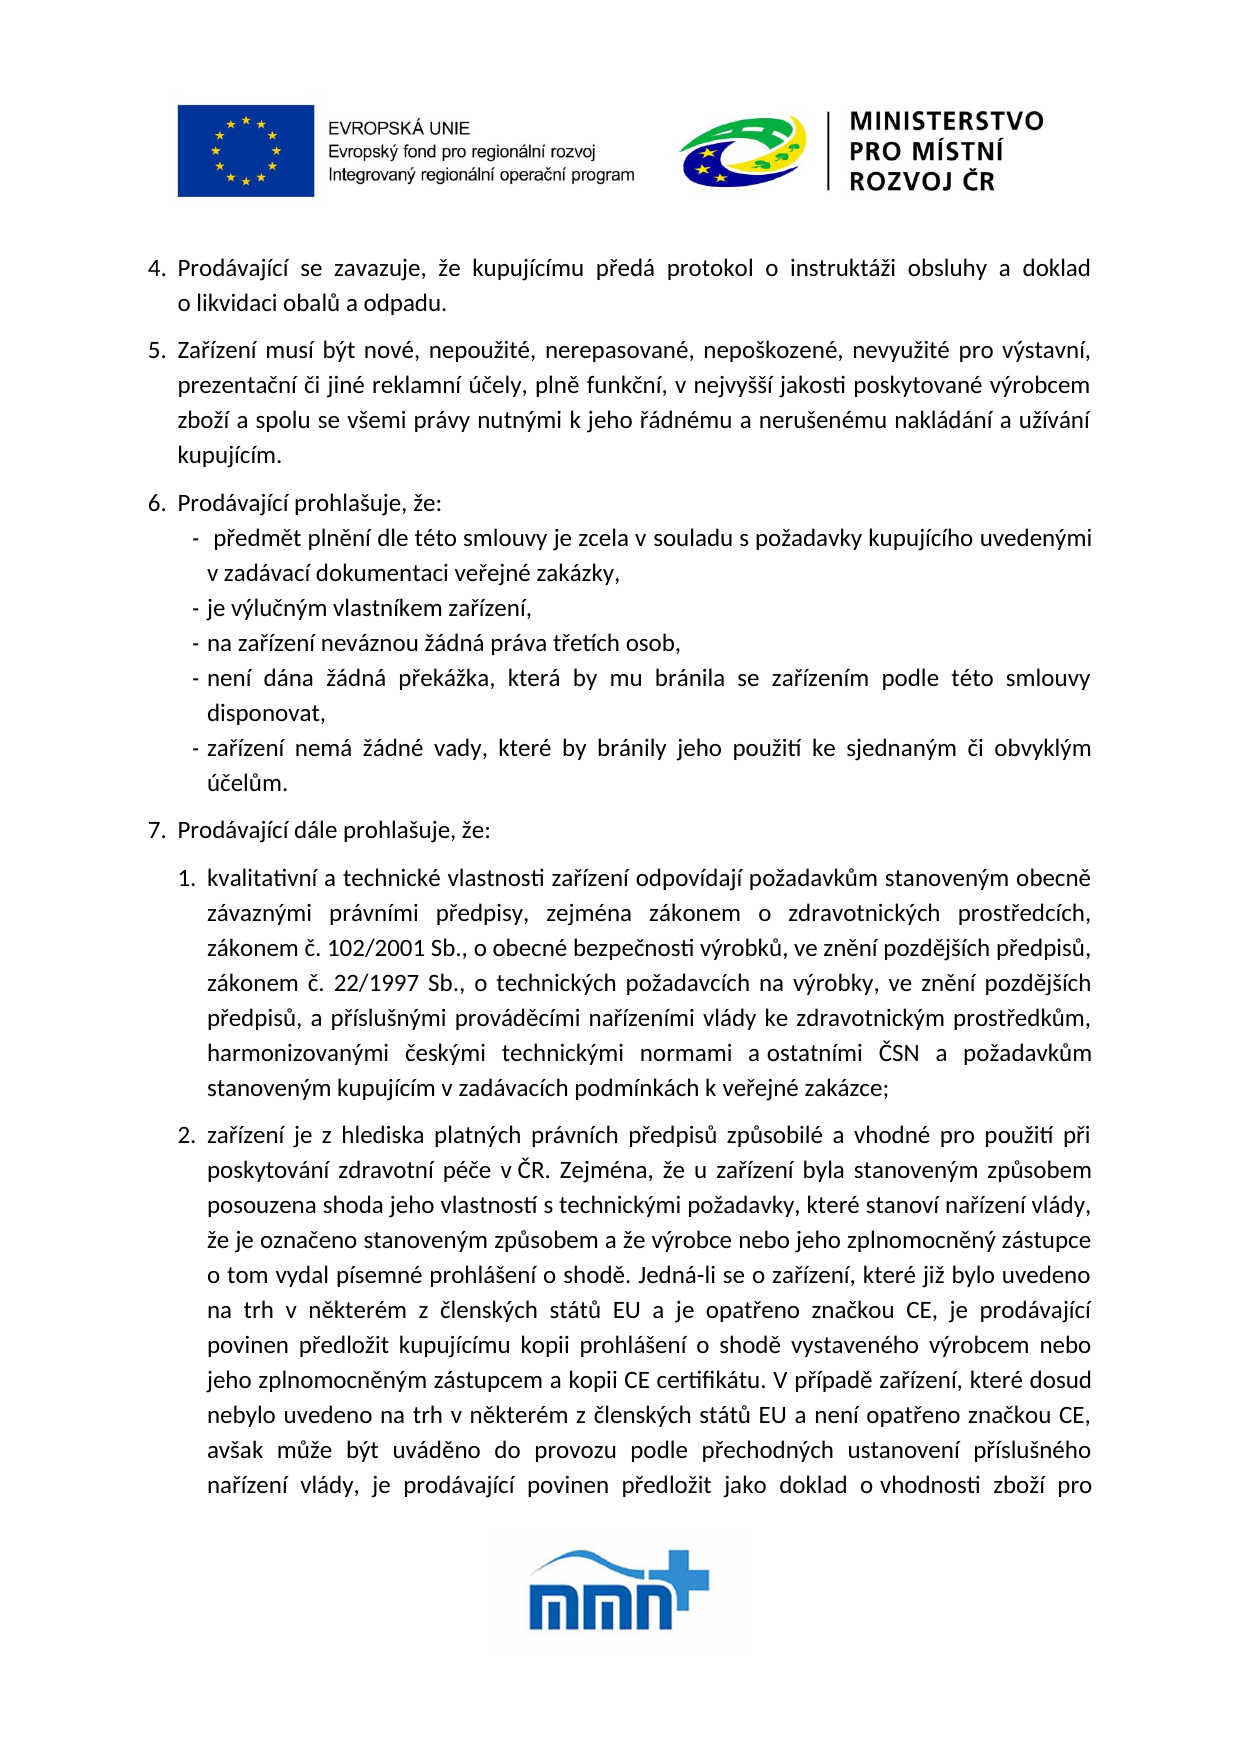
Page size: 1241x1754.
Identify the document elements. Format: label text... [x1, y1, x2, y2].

list Prodávající se zavazuje, že kupujícímu předá protokol o instruktáži obsluhy a doklad o likvidaci obalů a odpadu. [148, 252, 1092, 317]
list Prodávající prohlašuje, že: [148, 487, 1092, 517]
picture [495, 1533, 745, 1656]
list Prodávající dále prohlašuje, že: [148, 814, 1092, 845]
picture [147, 73, 1073, 227]
list předmět plnění dle této smlouvy je zcela v souladu s požadavky kupujícího uvedenými v zadávací dokumentaci veřejné zakázky, [192, 522, 1092, 587]
list není dána žádná překážka, která by mu bránila se zařízením podle této smlouvy disponovat, [192, 662, 1092, 727]
list zařízení nemá žádné vady, které by bránily jeho použití ke sjednaným či obvyklým účelům. [192, 732, 1092, 797]
list kvalitativní a technické vlastnosti zařízení odpovídají požadavkům stanoveným obecně závaznými právními předpisy, zejména zákonem o zdravotnických prostředcích, zákonem č. 102/2001 Sb., o obecné bezpečnosti výrobků, ve znění pozdějších předpisů, zákonem č. 22/1997 Sb., o technických požadavcích na výrobky, ve znění pozdějších předpisů, a příslušnými prováděcími nařízeními vlády ke zdravotnickým prostředkům, harmonizovanými českými technickými normami a ostatními ČSN a požadavkům stanoveným kupujícím v zadávacích podmínkách k veřejné zakázce; [177, 862, 1092, 1102]
list na zařízení neváznou žádná práva třetích osob, [192, 627, 1092, 657]
list Zařízení musí být nové, nepoužité, nerepasované, nepoškozené, nevyužité pro výstavní, prezentační či jiné reklamní účely, plně funkční, v nejvyšší jakosti poskytované výrobcem zboží a spolu se všemi právy nutnými k jeho řádnému a nerušenému nakládání a užívání kupujícím. [148, 334, 1092, 470]
list je výlučným vlastníkem zařízení, [192, 592, 1092, 622]
